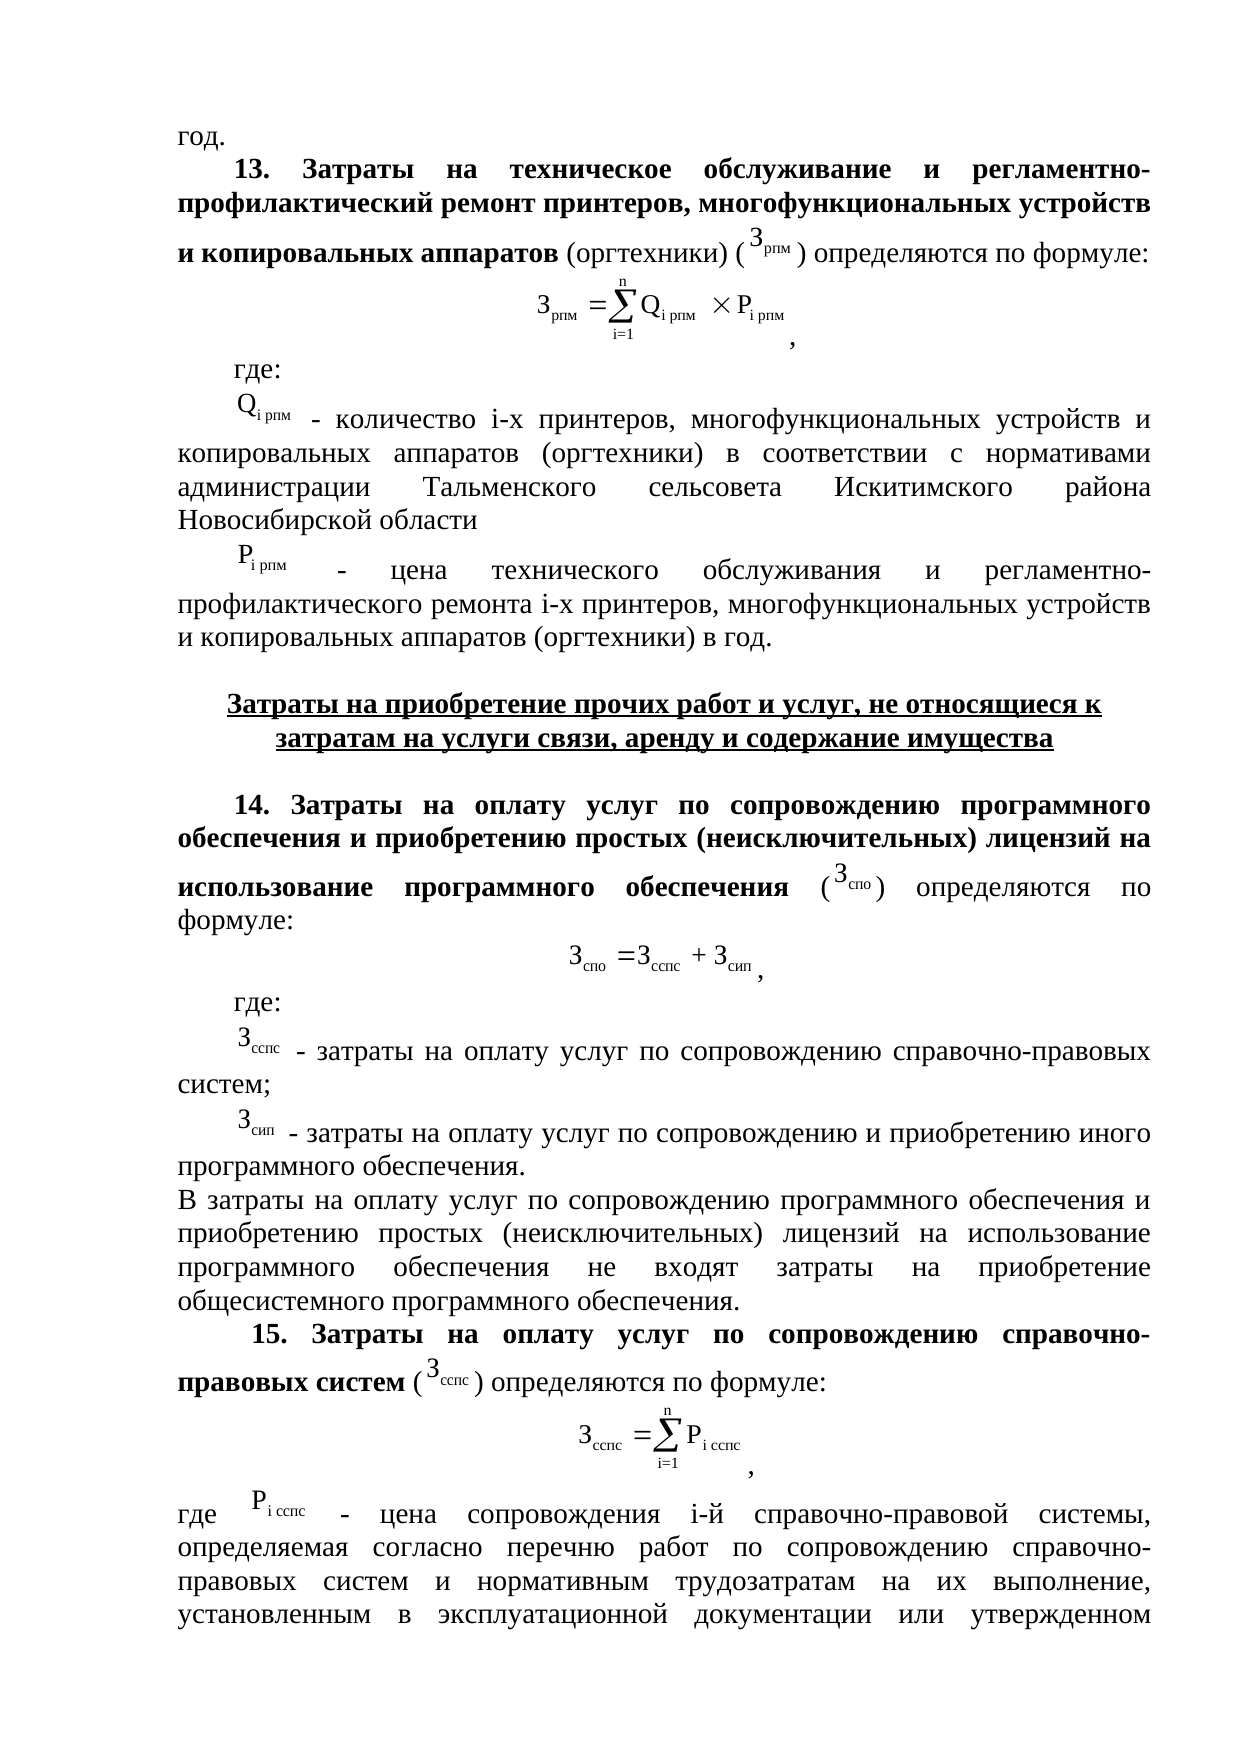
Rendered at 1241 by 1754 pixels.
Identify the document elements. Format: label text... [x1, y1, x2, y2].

text 13. Затраты на техническое обслуживание и регламентно-профилактический ремонт принтеров, многофункциональных устройств и копировальных аппаратов (оргтехники) () определяются по формуле: [177, 152, 1152, 269]
text где: [177, 352, 1152, 385]
text 14. Затраты на оплату услуг по сопровождению программного обеспечения и приобретению простых (неисключительных) лицензий на использование программного обеспечения () определяются по формуле: [177, 787, 1152, 936]
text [177, 118, 1152, 152]
text - цена технического обслуживания и регламентно-профилактического ремонта i-х принтеров, многофункциональных устройств и копировальных аппаратов (оргтехники) в год. [177, 536, 1152, 653]
text , [177, 1398, 1152, 1481]
text Затраты на приобретение прочих работ и услуг, не относящиеся к затратам на услуги связи, аренду и содержание имущества [177, 686, 1152, 753]
text 15. Затраты на оплату услуг по сопровождению справочно-правовых систем () определяются по формуле: [177, 1316, 1152, 1398]
text , [177, 269, 1152, 352]
text - затраты на оплату услуг по сопровождению и приобретению иного программного обеспечения. [177, 1100, 1152, 1182]
text , [177, 936, 1152, 984]
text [177, 1481, 1152, 1630]
text - затраты на оплату услуг по сопровождению справочно-правовых систем; [177, 1018, 1152, 1100]
text В затраты на оплату услуг по сопровождению программного обеспечения и приобретению простых (неисключительных) лицензий на использование программного обеспечения не входят затраты на приобретение общесистемного программного обеспечения. [177, 1182, 1152, 1316]
text где: [177, 984, 1152, 1018]
text - количество i-х принтеров, многофункциональных устройств и копировальных аппаратов (оргтехники) в соответствии с нормативами администрации Тальменского сельсовета Искитимского района Новосибирской области [177, 385, 1152, 536]
